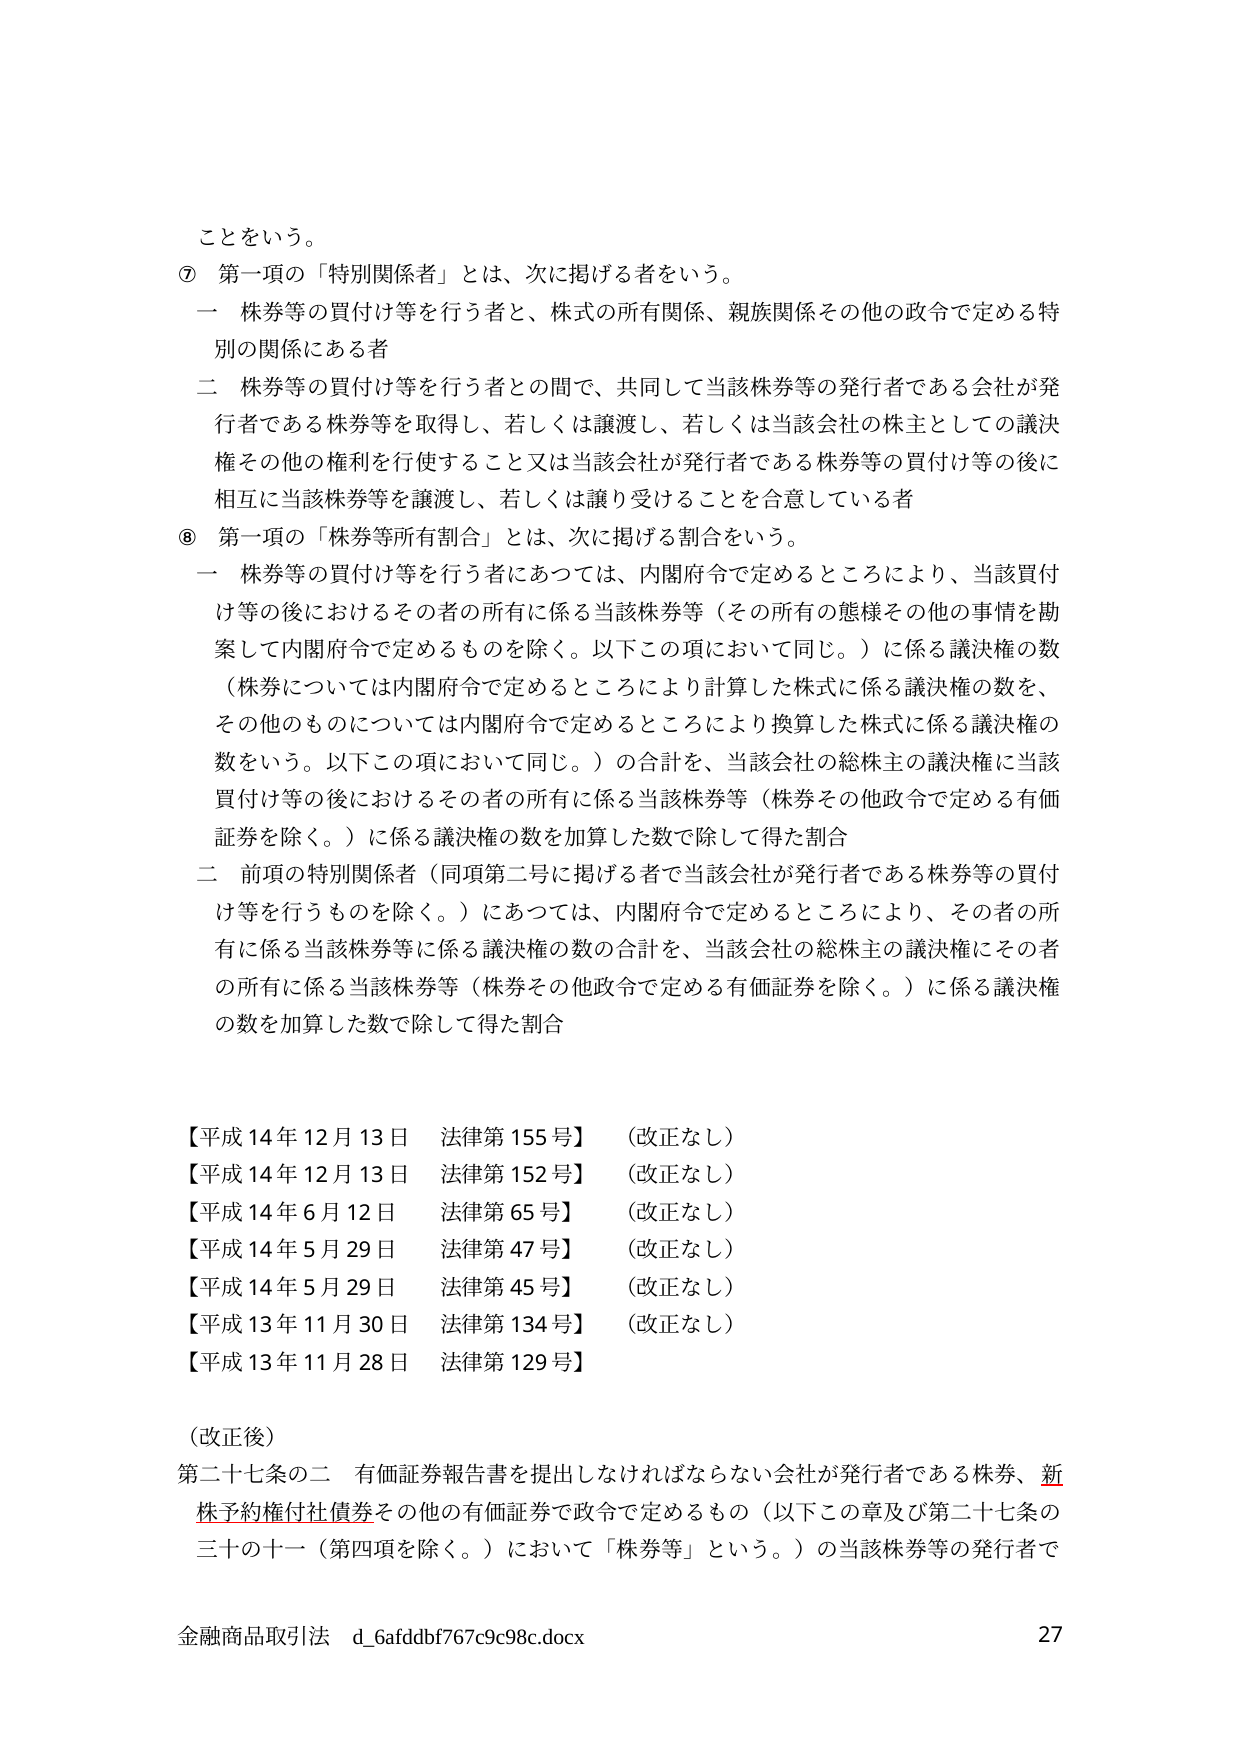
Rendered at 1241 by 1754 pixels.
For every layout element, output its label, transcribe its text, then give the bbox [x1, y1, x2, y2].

text 【平成14年12月13日 法律第155号】 （改正なし） [177, 1117, 1063, 1154]
text ⑧ 第一項の「株券等所有割合」とは、次に掲げる割合をいう。 [177, 517, 1063, 554]
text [177, 217, 1063, 254]
text 【平成13年11月28日 法律第129号】 [177, 1342, 1063, 1379]
text 【平成14年5月29日 法律第45号】 （改正なし） [177, 1267, 1063, 1304]
text ⑦ 第一項の「特別関係者」とは、次に掲げる者をいう。 [177, 254, 1063, 292]
text 【平成14年6月12日 法律第65号】 （改正なし） [177, 1192, 1063, 1229]
text 【平成14年12月13日 法律第152号】 （改正なし） [177, 1154, 1063, 1192]
text 二 株券等の買付け等を行う者との間で、共同して当該株券等の発行者である会社が発行者である株券等を取得し、若しくは譲渡し、若しくは当該会社の株主としての議決権その他の権利を行使すること又は当該会社が発行者である株券等の買付け等の後に相互に当該株券等を譲渡し、若しくは譲り受けることを合意している者 [196, 367, 1063, 517]
text 【平成13年11月30日 法律第134号】 （改正なし） [177, 1304, 1063, 1342]
text 二 前項の特別関係者（同項第二号に掲げる者で当該会社が発行者である株券等の買付け等を行うものを除く。）にあつては、内閣府令で定めるところにより、その者の所有に係る当該株券等に係る議決権の数の合計を、当該会社の総株主の議決権にその者の所有に係る当該株券等（株券その他政令で定める有価証券を除く。）に係る議決権の数を加算した数で除して得た割合 [196, 854, 1063, 1042]
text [177, 1454, 1063, 1567]
text 一 株券等の買付け等を行う者にあつては、内閣府令で定めるところにより、当該買付け等の後におけるその者の所有に係る当該株券等（その所有の態様その他の事情を勘案して内閣府令で定めるものを除く。以下この項において同じ。）に係る議決権の数（株券については内閣府令で定めるところにより計算した株式に係る議決権の数を、その他のものについては内閣府令で定めるところにより換算した株式に係る議決権の数をいう。以下この項において同じ。）の合計を、当該会社の総株主の議決権に当該買付け等の後におけるその者の所有に係る当該株券等（株券その他政令で定める有価証券を除く。）に係る議決権の数を加算した数で除して得た割合 [196, 554, 1063, 854]
text 【平成14年5月29日 法律第47号】 （改正なし） [177, 1229, 1063, 1267]
text 一 株券等の買付け等を行う者と、株式の所有関係、親族関係その他の政令で定める特別の関係にある者 [196, 292, 1063, 367]
text （改正後） [177, 1417, 1063, 1454]
